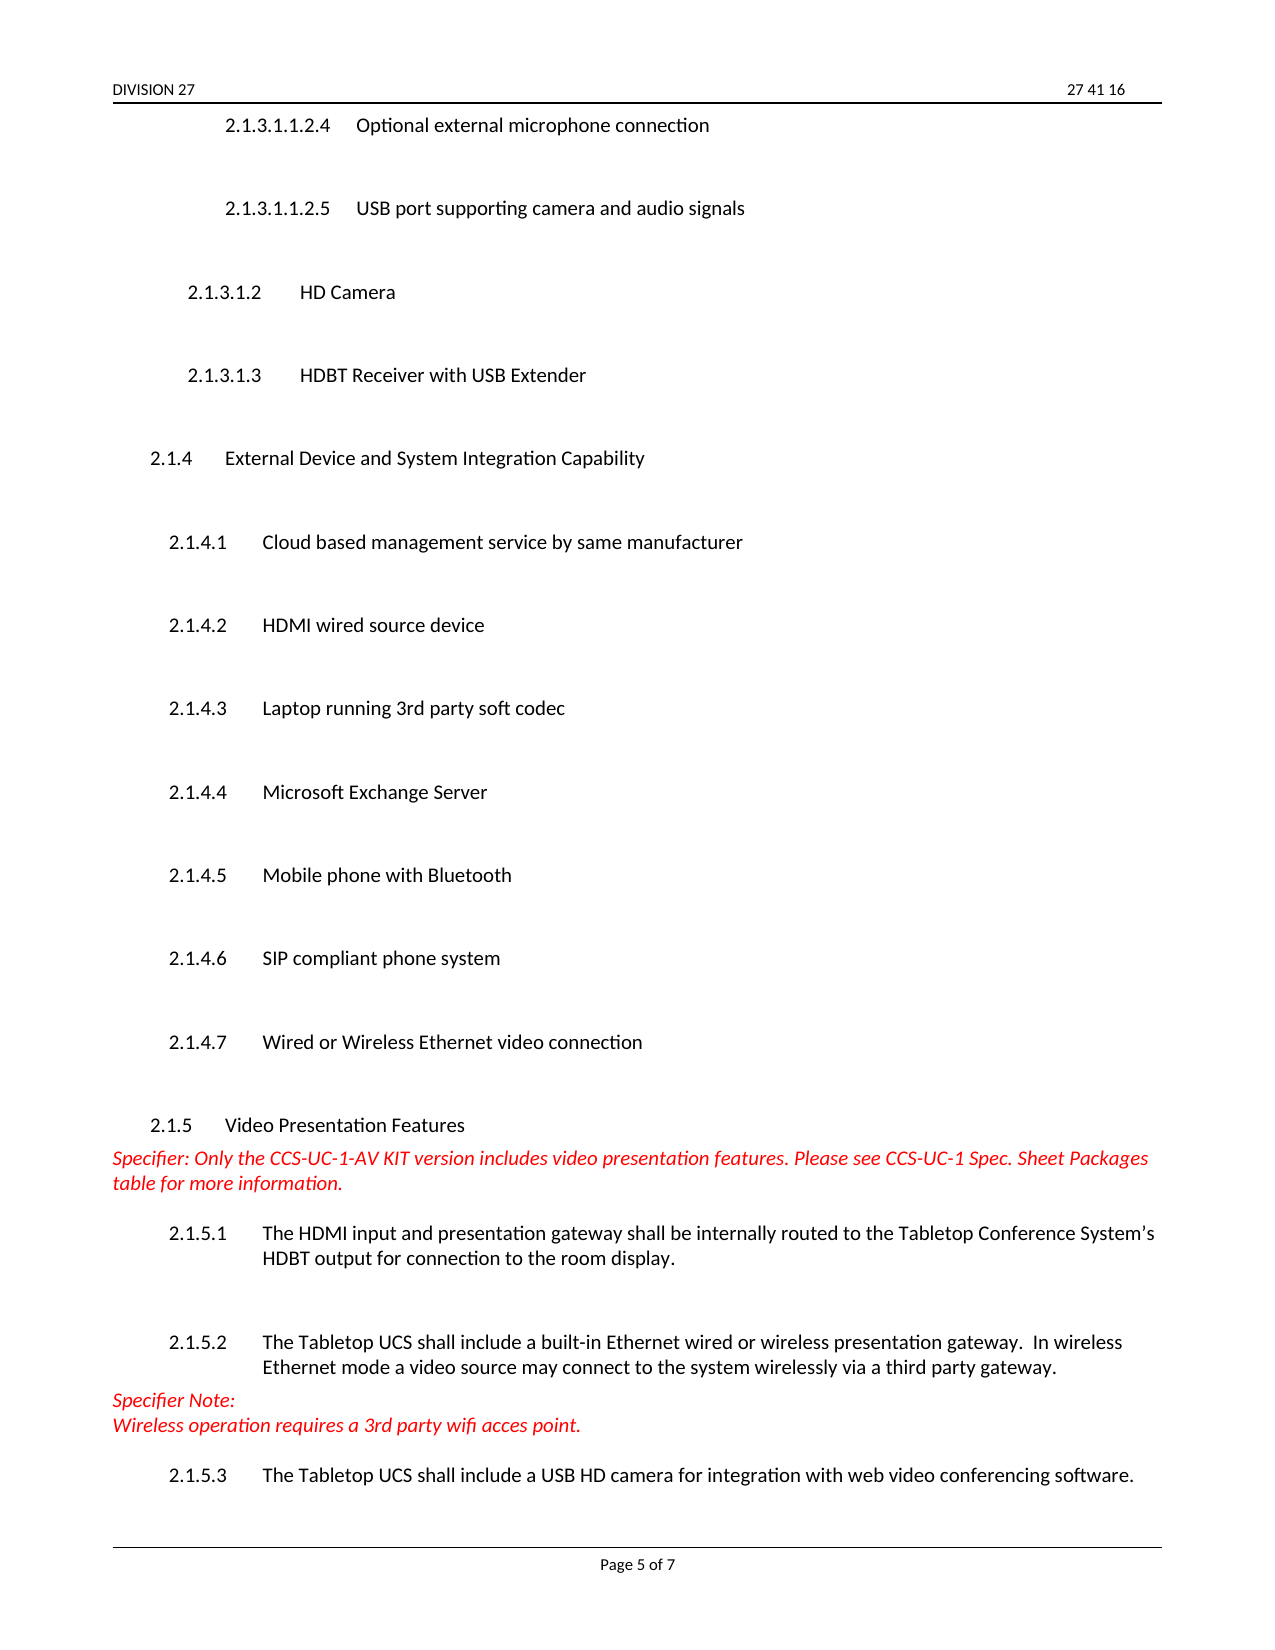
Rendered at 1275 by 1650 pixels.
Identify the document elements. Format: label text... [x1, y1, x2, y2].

subtitle HDMI wired source device [169, 612, 1162, 637]
subtitle Microsoft Exchange Server [169, 779, 1162, 804]
subtitle Mobile phone with Bluetooth [169, 862, 1162, 887]
subtitle Laptop running 3rd party soft codec [169, 696, 1162, 721]
subtitle SIP compliant phone system [169, 946, 1162, 971]
text Specifier: Only the CCS-UC-1-AV KIT version includes video presentation features. Please see CCS-UC-1 Spec. Sheet Packages table for more information. [112, 1146, 1162, 1196]
subtitle External Device and System Integration Capability [150, 446, 1162, 471]
subtitle HD Camera [187, 279, 1162, 304]
subtitle The Tabletop UCS shall include a USB HD camera for integration with web video conferencing software. [169, 1462, 1162, 1487]
subtitle Cloud based management service by same manufacturer [169, 529, 1162, 554]
subtitle The Tabletop UCS shall include a built-in Ethernet wired or wireless presentation gateway. In wireless Ethernet mode a video source may connect to the system wirelessly via a third party gateway. [169, 1329, 1162, 1379]
subtitle The HDMI input and presentation gateway shall be internally routed to the Tabletop Conference System’s HDBT output for connection to the room display. [169, 1221, 1162, 1271]
text Wireless operation requires a 3rd party wifi acces point. [112, 1412, 1162, 1437]
subtitle Video Presentation Features [150, 1112, 1162, 1137]
subtitle Optional external microphone connection [225, 112, 1162, 137]
subtitle USB port supporting camera and audio signals [225, 196, 1162, 221]
text Specifier Note: [112, 1387, 1162, 1412]
subtitle HDBT Receiver with USB Extender [187, 362, 1162, 387]
subtitle Wired or Wireless Ethernet video connection [169, 1029, 1162, 1054]
